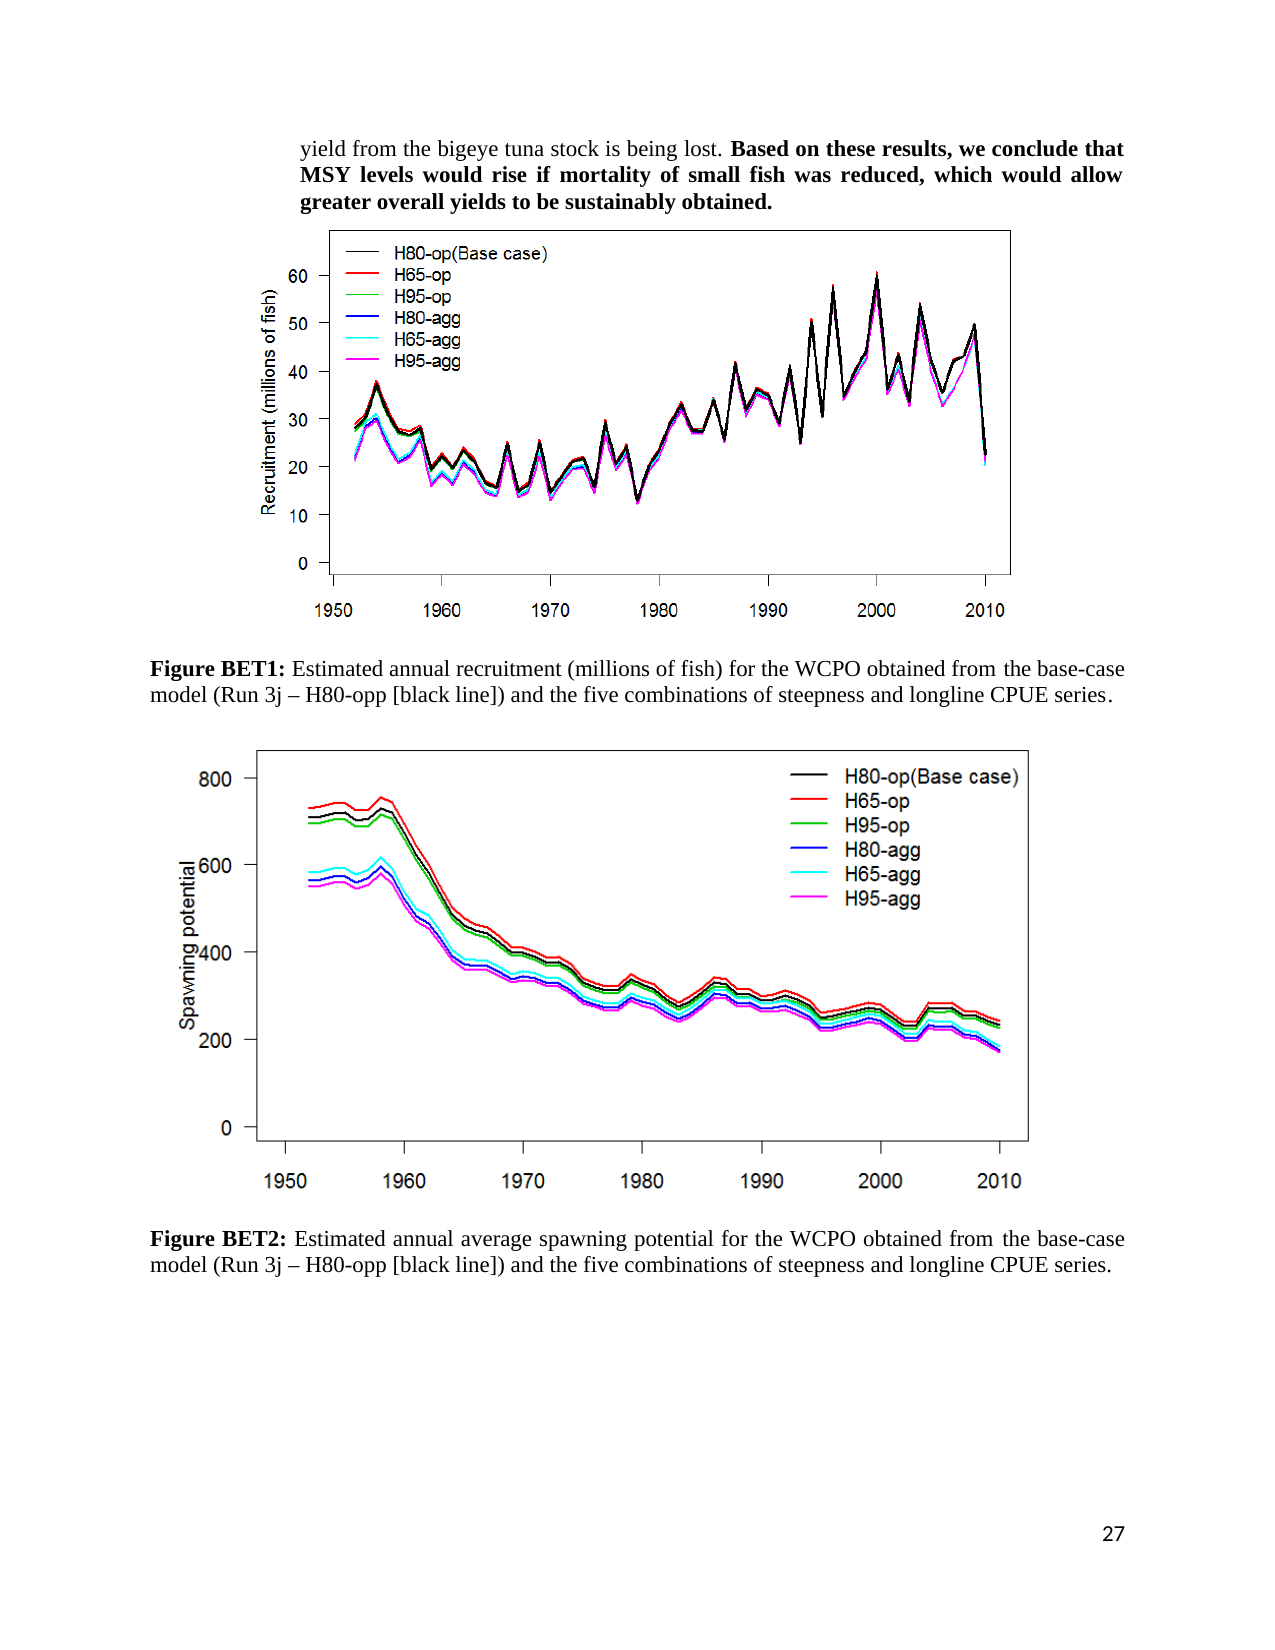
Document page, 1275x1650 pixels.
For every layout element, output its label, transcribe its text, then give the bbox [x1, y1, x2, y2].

picture [198, 214, 1077, 656]
text Figure BET2: Estimated annual average spawning potential for the WCPO obtained from the base-case model (Run 3j – H80-opp [black line]) and the five combinations of steepness and longline CPUE series. [150, 1225, 1125, 1277]
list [225, 135, 1125, 214]
picture [171, 734, 1104, 1225]
text Figure BET1: Estimated annual recruitment (millions of fish) for the WCPO obtained from the base-case model (Run 3j – H80-opp [black line]) and the five combinations of steepness and longline CPUE series. [150, 655, 1125, 708]
